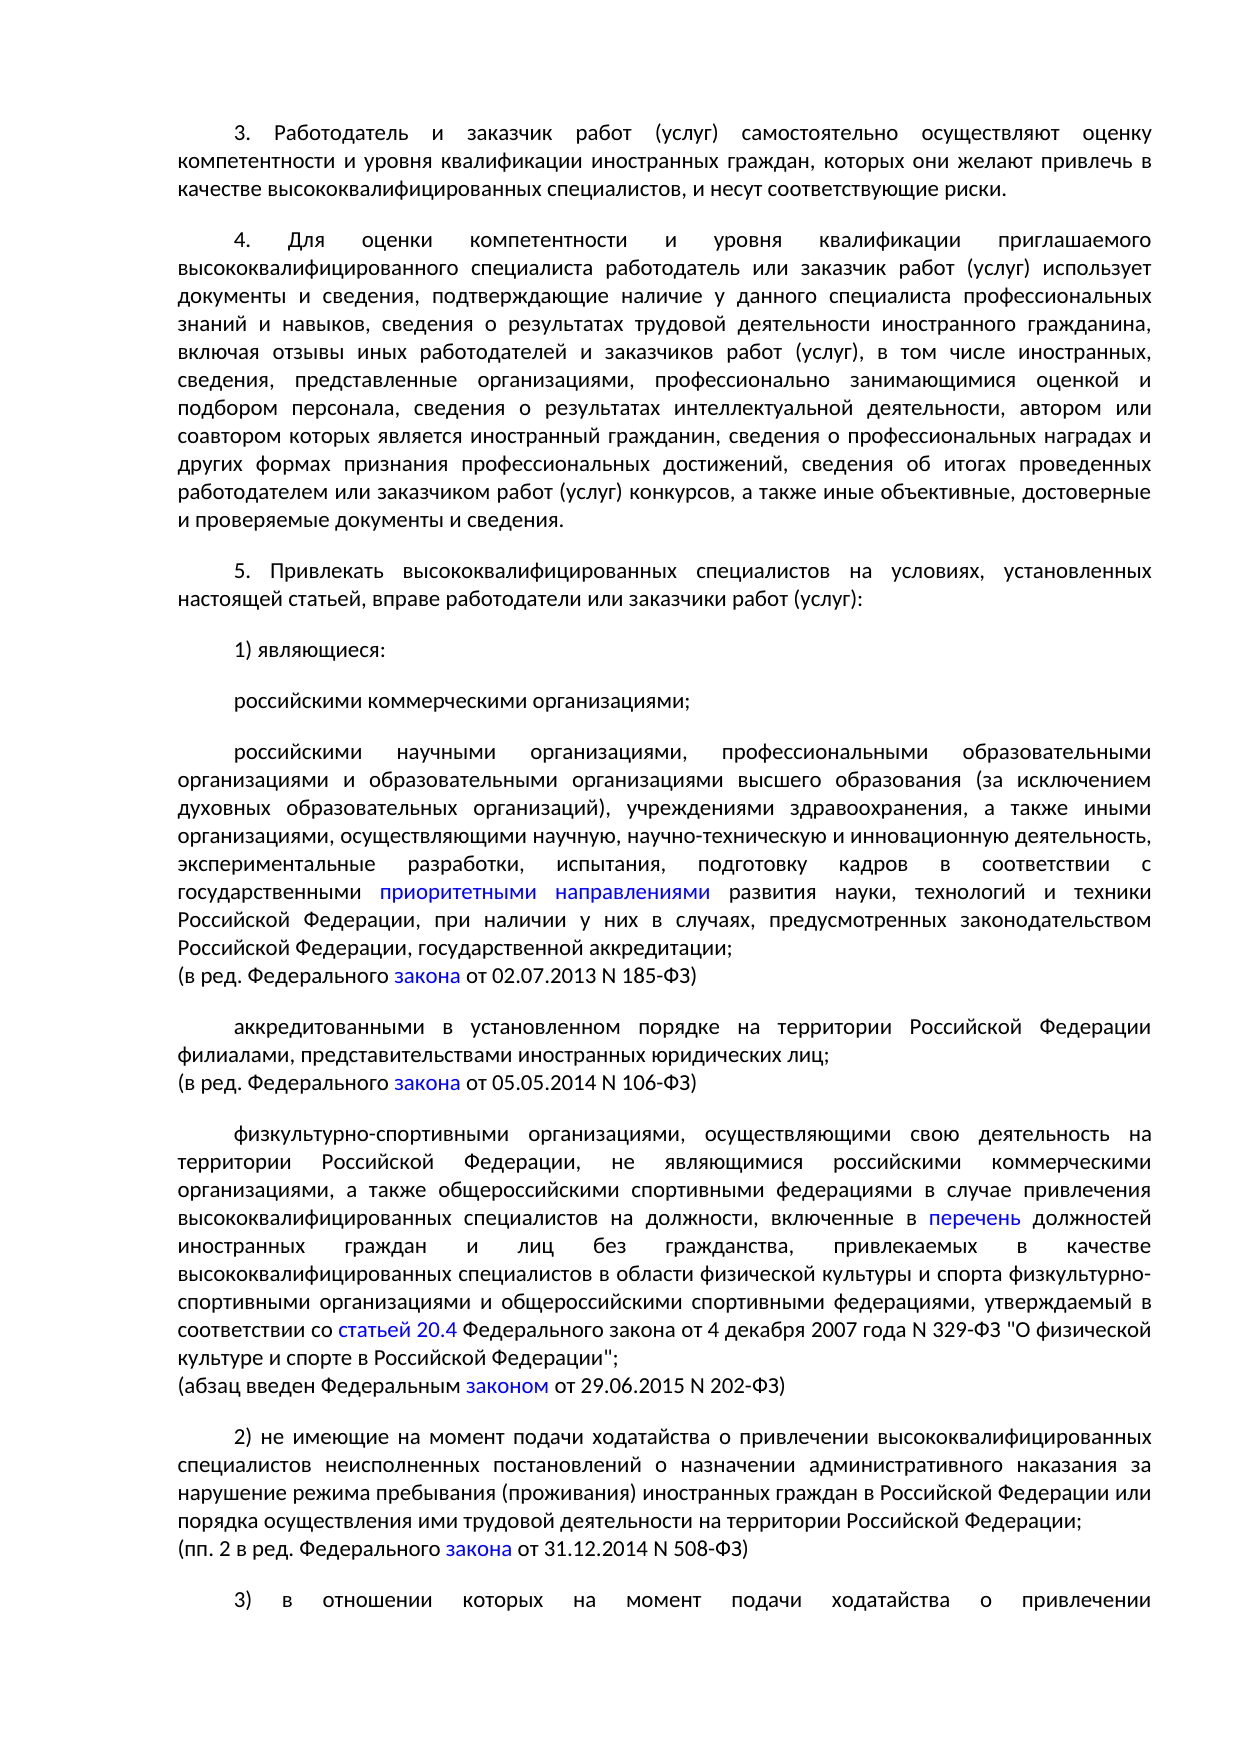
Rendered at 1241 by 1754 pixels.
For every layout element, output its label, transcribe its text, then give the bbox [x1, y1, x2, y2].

text физкультурно-спортивными организациями, осуществляющими свою деятельность на территории Российской Федерации, не являющимися российскими коммерческими организациями, а также общероссийскими спортивными федерациями в случае привлечения высококвалифицированных специалистов на должности, включенные в перечень должностей иностранных граждан и лиц без гражданства, привлекаемых в качестве высококвалифицированных специалистов в области физической культуры и спорта физкультурно-спортивными организациями и общероссийскими спортивными федерациями, утверждаемый в соответствии со статьей 20.4 Федерального закона от 4 декабря 2007 года N 329-ФЗ "О физической культуре и спорте в Российской Федерации"; [177, 1119, 1152, 1371]
text 2) не имеющие на момент подачи ходатайства о привлечении высококвалифицированных специалистов неисполненных постановлений о назначении административного наказания за нарушение режима пребывания (проживания) иностранных граждан в Российской Федерации или порядка осуществления ими трудовой деятельности на территории Российской Федерации; [177, 1422, 1152, 1534]
text 1) являющиеся: [177, 635, 1152, 663]
text (в ред. Федерального закона от 05.05.2014 N 106-ФЗ) [177, 1068, 1152, 1096]
text (пп. 2 в ред. Федерального закона от 31.12.2014 N 508-ФЗ) [177, 1534, 1152, 1562]
text российскими коммерческими организациями; [177, 686, 1152, 714]
text (в ред. Федерального закона от 02.07.2013 N 185-ФЗ) [177, 961, 1152, 989]
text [177, 1585, 1152, 1613]
text (абзац введен Федеральным законом от 29.06.2015 N 202-ФЗ) [177, 1371, 1152, 1399]
text аккредитованными в установленном порядке на территории Российской Федерации филиалами, представительствами иностранных юридических лиц; [177, 1012, 1152, 1068]
text российскими научными организациями, профессиональными образовательными организациями и образовательными организациями высшего образования (за исключением духовных образовательных организаций), учреждениями здравоохранения, а также иными организациями, осуществляющими научную, научно-техническую и инновационную деятельность, экспериментальные разработки, испытания, подготовку кадров в соответствии с государственными приоритетными направлениями развития науки, технологий и техники Российской Федерации, при наличии у них в случаях, предусмотренных законодательством Российской Федерации, государственной аккредитации; [177, 737, 1152, 961]
text 4. Для оценки компетентности и уровня квалификации приглашаемого высококвалифицированного специалиста работодатель или заказчик работ (услуг) использует документы и сведения, подтверждающие наличие у данного специалиста профессиональных знаний и навыков, сведения о результатах трудовой деятельности иностранного гражданина, включая отзывы иных работодателей и заказчиков работ (услуг), в том числе иностранных, сведения, представленные организациями, профессионально занимающимися оценкой и подбором персонала, сведения о результатах интеллектуальной деятельности, автором или соавтором которых является иностранный гражданин, сведения о профессиональных наградах и других формах признания профессиональных достижений, сведения об итогах проведенных работодателем или заказчиком работ (услуг) конкурсов, а также иные объективные, достоверные и проверяемые документы и сведения. [177, 225, 1152, 533]
text 5. Привлекать высококвалифицированных специалистов на условиях, установленных настоящей статьей, вправе работодатели или заказчики работ (услуг): [177, 556, 1152, 612]
text 3. Работодатель и заказчик работ (услуг) самостоятельно осуществляют оценку компетентности и уровня квалификации иностранных граждан, которых они желают привлечь в качестве высококвалифицированных специалистов, и несут соответствующие риски. [177, 118, 1152, 202]
